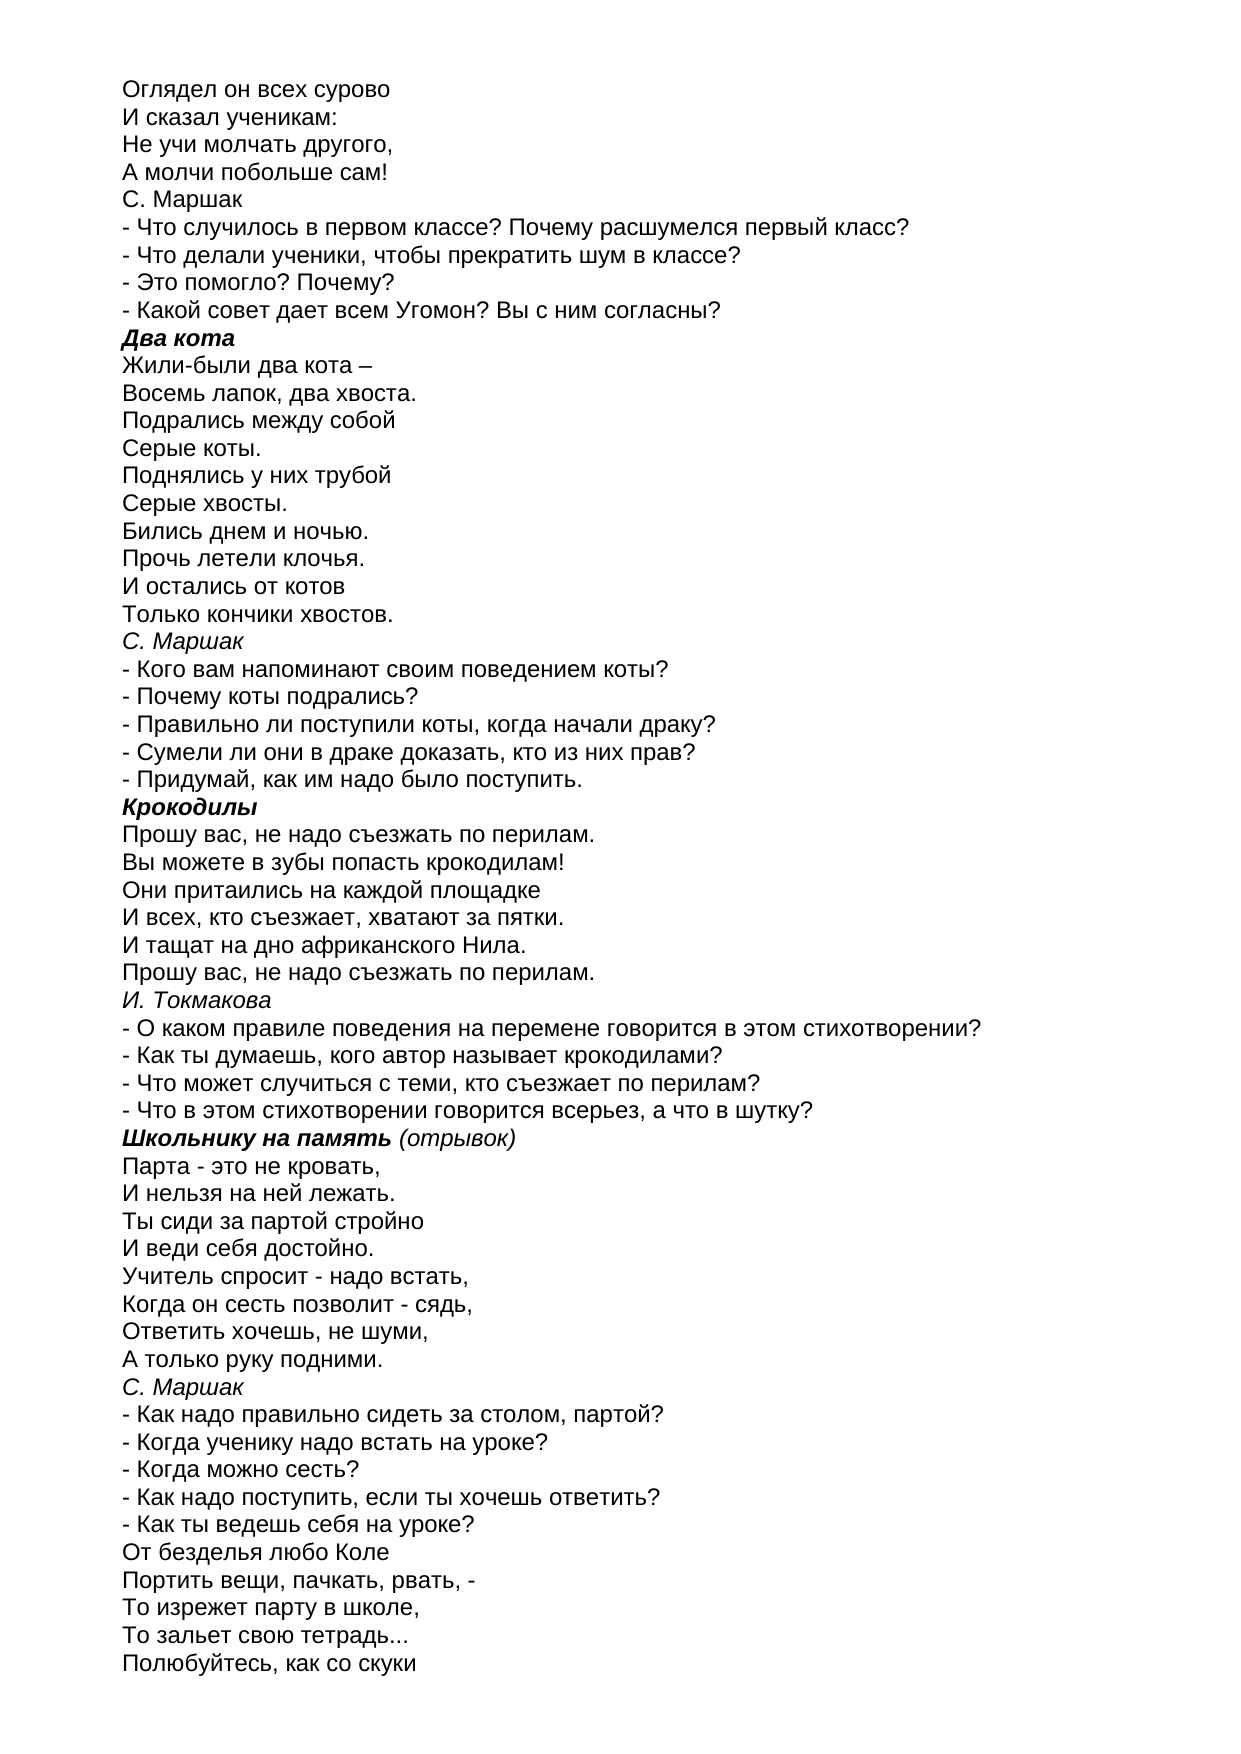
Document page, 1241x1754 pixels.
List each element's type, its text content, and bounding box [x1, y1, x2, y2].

text - Что в этом стихотворении говорится всерьез, а что в шутку? [75, 1096, 1165, 1124]
text Ответить хочешь, не шуми, [75, 1317, 1165, 1345]
text Подрались между собой [75, 406, 1165, 434]
text И нельзя на ней лежать. [75, 1179, 1165, 1207]
text - Это помогло? Почему? [75, 268, 1165, 296]
text Портить вещи, пачкать, рвать, - [75, 1566, 1165, 1593]
text И тащат на дно африканского Нила. [75, 931, 1165, 958]
text С. Маршак [75, 627, 1165, 655]
text - Почему коты подрались? [75, 682, 1165, 710]
text - Когда ученику надо встать на уроке? [75, 1428, 1165, 1455]
text Полюбуйтесь, как со скуки [75, 1648, 1165, 1676]
text - Когда можно сесть? [75, 1455, 1165, 1483]
text С. Маршак [75, 1372, 1165, 1400]
text - Что случилось в первом классе? Почему расшумелся первый класс? [75, 213, 1165, 241]
text - Кого вам напоминают своим поведением коты? [75, 655, 1165, 682]
text - Как надо поступить, если ты хочешь ответить? [75, 1483, 1165, 1510]
text - Что может случиться с теми, кто съезжает по перилам? [75, 1069, 1165, 1096]
text И всех, кто съезжает, хватают за пятки. [75, 903, 1165, 931]
text А только руку подними. [75, 1345, 1165, 1372]
text Вы можете в зубы попасть крокодилам! [75, 848, 1165, 876]
text Прочь летели клочья. [75, 544, 1165, 572]
text Серые коты. [75, 434, 1165, 461]
text А молчи побольше сам! [75, 158, 1165, 185]
text И. Токмакова [75, 986, 1165, 1013]
text И сказал ученикам: [75, 103, 1165, 130]
text Учитель спросит - надо встать, [75, 1262, 1165, 1289]
text И веди себя достойно. [75, 1234, 1165, 1262]
text То зальет свою тетрадь... [75, 1621, 1165, 1648]
text - Как ты думаешь, кого автор называет крокодилами? [75, 1041, 1165, 1069]
text - Как надо правильно сидеть за столом, партой? [75, 1400, 1165, 1428]
text - Что делали ученики, чтобы прекратить шум в классе? [75, 241, 1165, 268]
text Два кота [75, 323, 1165, 351]
text Прошу вас, не надо съезжать по перилам. [75, 820, 1165, 848]
text - Сумели ли они в драке доказать, кто из них прав? [75, 737, 1165, 765]
text Крокодилы [75, 793, 1165, 820]
text - Какой совет дает всем Угомон? Вы с ним согласны? [75, 296, 1165, 323]
text - Как ты ведешь себя на уроке? [75, 1510, 1165, 1538]
text Они притаились на каждой площадке [75, 876, 1165, 903]
text И остались от котов [75, 572, 1165, 599]
text Когда он сесть позволит - сядь, [75, 1289, 1165, 1317]
text То изрежет парту в школе, [75, 1593, 1165, 1621]
text Ты сиди за партой стройно [75, 1207, 1165, 1234]
text С. Маршак [75, 185, 1165, 213]
text Не учи молчать другого, [75, 130, 1165, 158]
text Парта - это не кровать, [75, 1152, 1165, 1179]
text - Придумай, как им надо было поступить. [75, 765, 1165, 793]
text Восемь лапок, два хвоста. [75, 379, 1165, 406]
text Прошу вас, не надо съезжать по перилам. [75, 958, 1165, 986]
text Бились днем и ночью. [75, 517, 1165, 544]
text Жили-были два кота – [75, 351, 1165, 379]
text Поднялись у них трубой [75, 461, 1165, 489]
text - Правильно ли поступили коты, когда начали драку? [75, 710, 1165, 737]
text Только кончики хвостов. [75, 599, 1165, 627]
text От безделья любо Коле [75, 1538, 1165, 1566]
text Серые хвосты. [75, 489, 1165, 517]
text Оглядел он всех сурово [75, 75, 1165, 103]
text - О каком правиле поведения на перемене говорится в этом стихотворении? [75, 1013, 1165, 1041]
text Школьнику на память (отрывок) [75, 1124, 1165, 1152]
